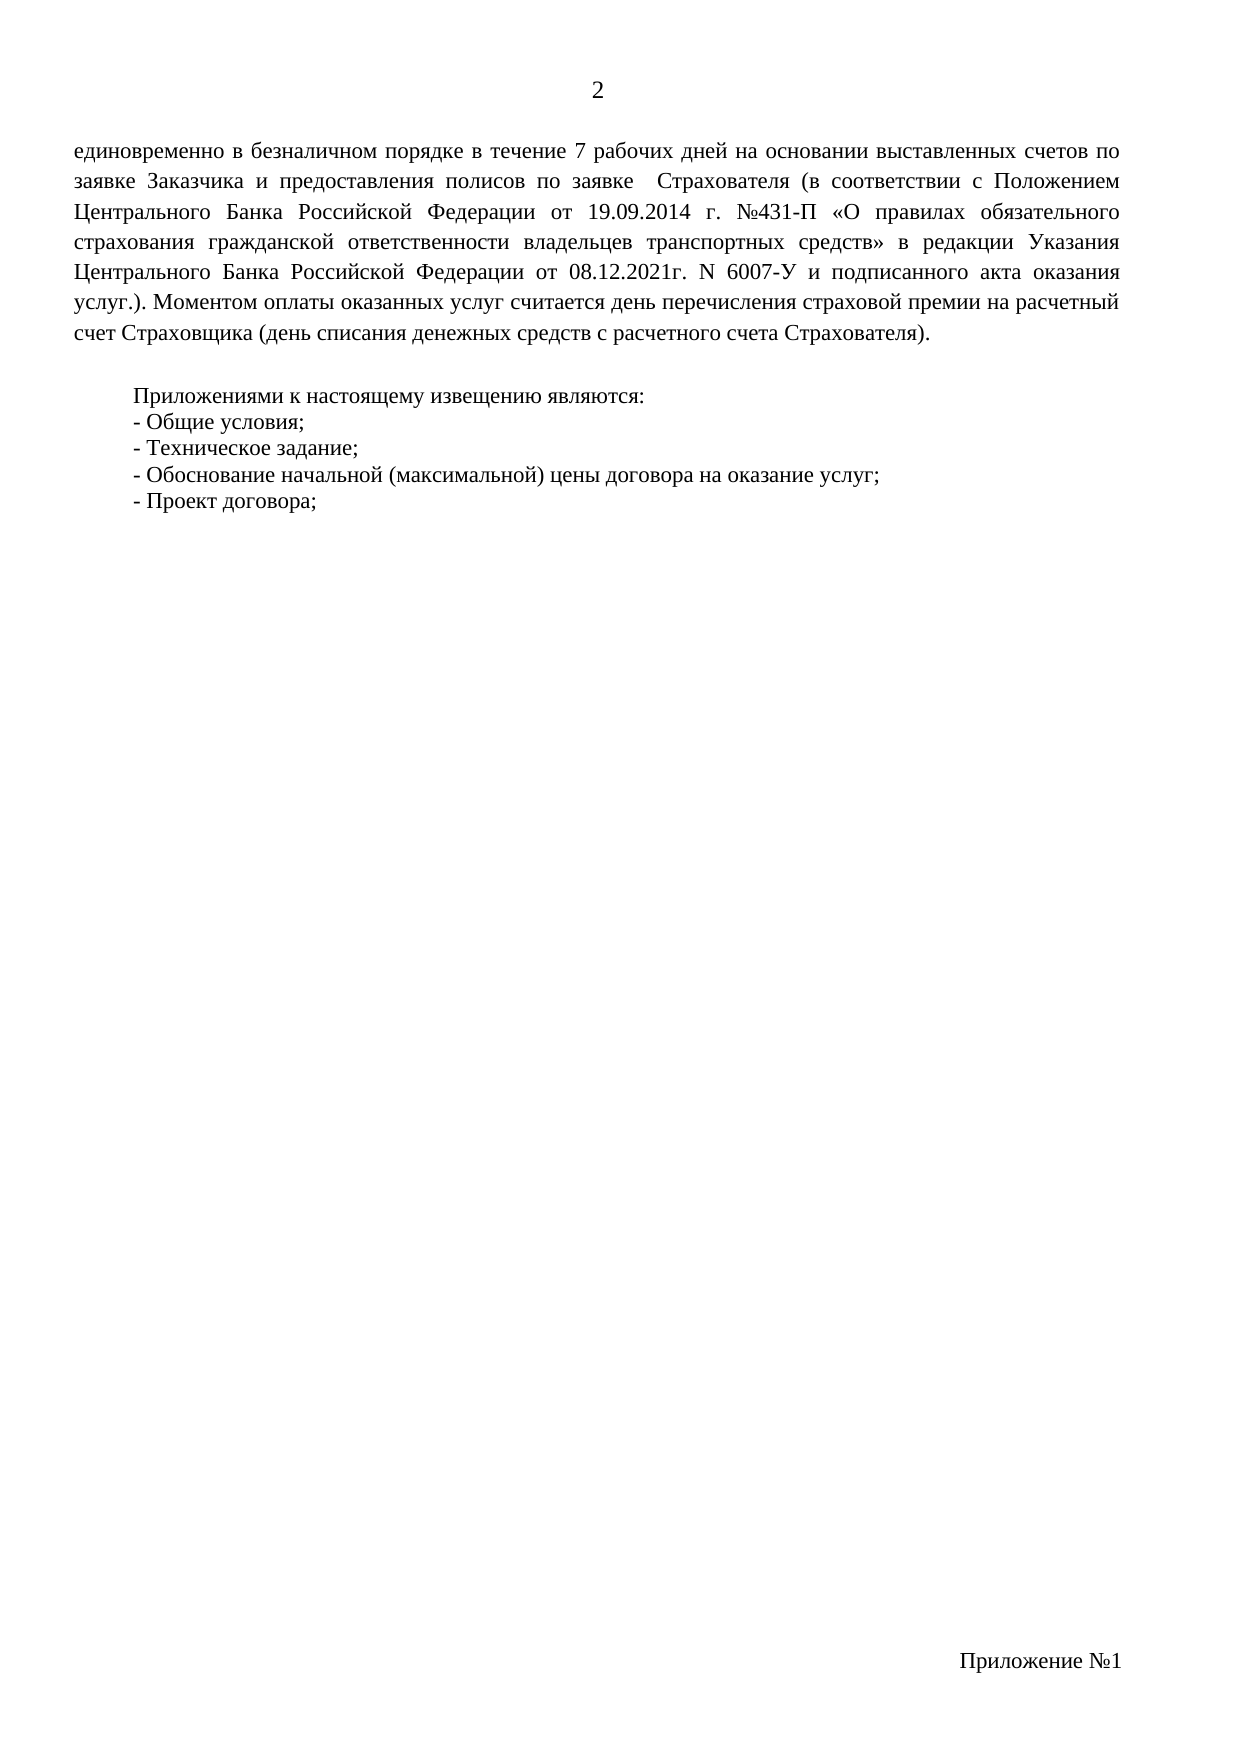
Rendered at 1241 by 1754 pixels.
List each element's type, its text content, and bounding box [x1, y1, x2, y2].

text Приложение №1 [74, 1647, 1122, 1673]
text - Обоснование начальной (максимальной) цены договора на оказание услуг; [74, 461, 1122, 487]
text - Проект договора; [74, 487, 1122, 513]
text - Общие условия; [74, 408, 1122, 434]
text - Техническое задание; [74, 434, 1122, 461]
text Приложениями к настоящему извещению являются: [74, 382, 1122, 408]
